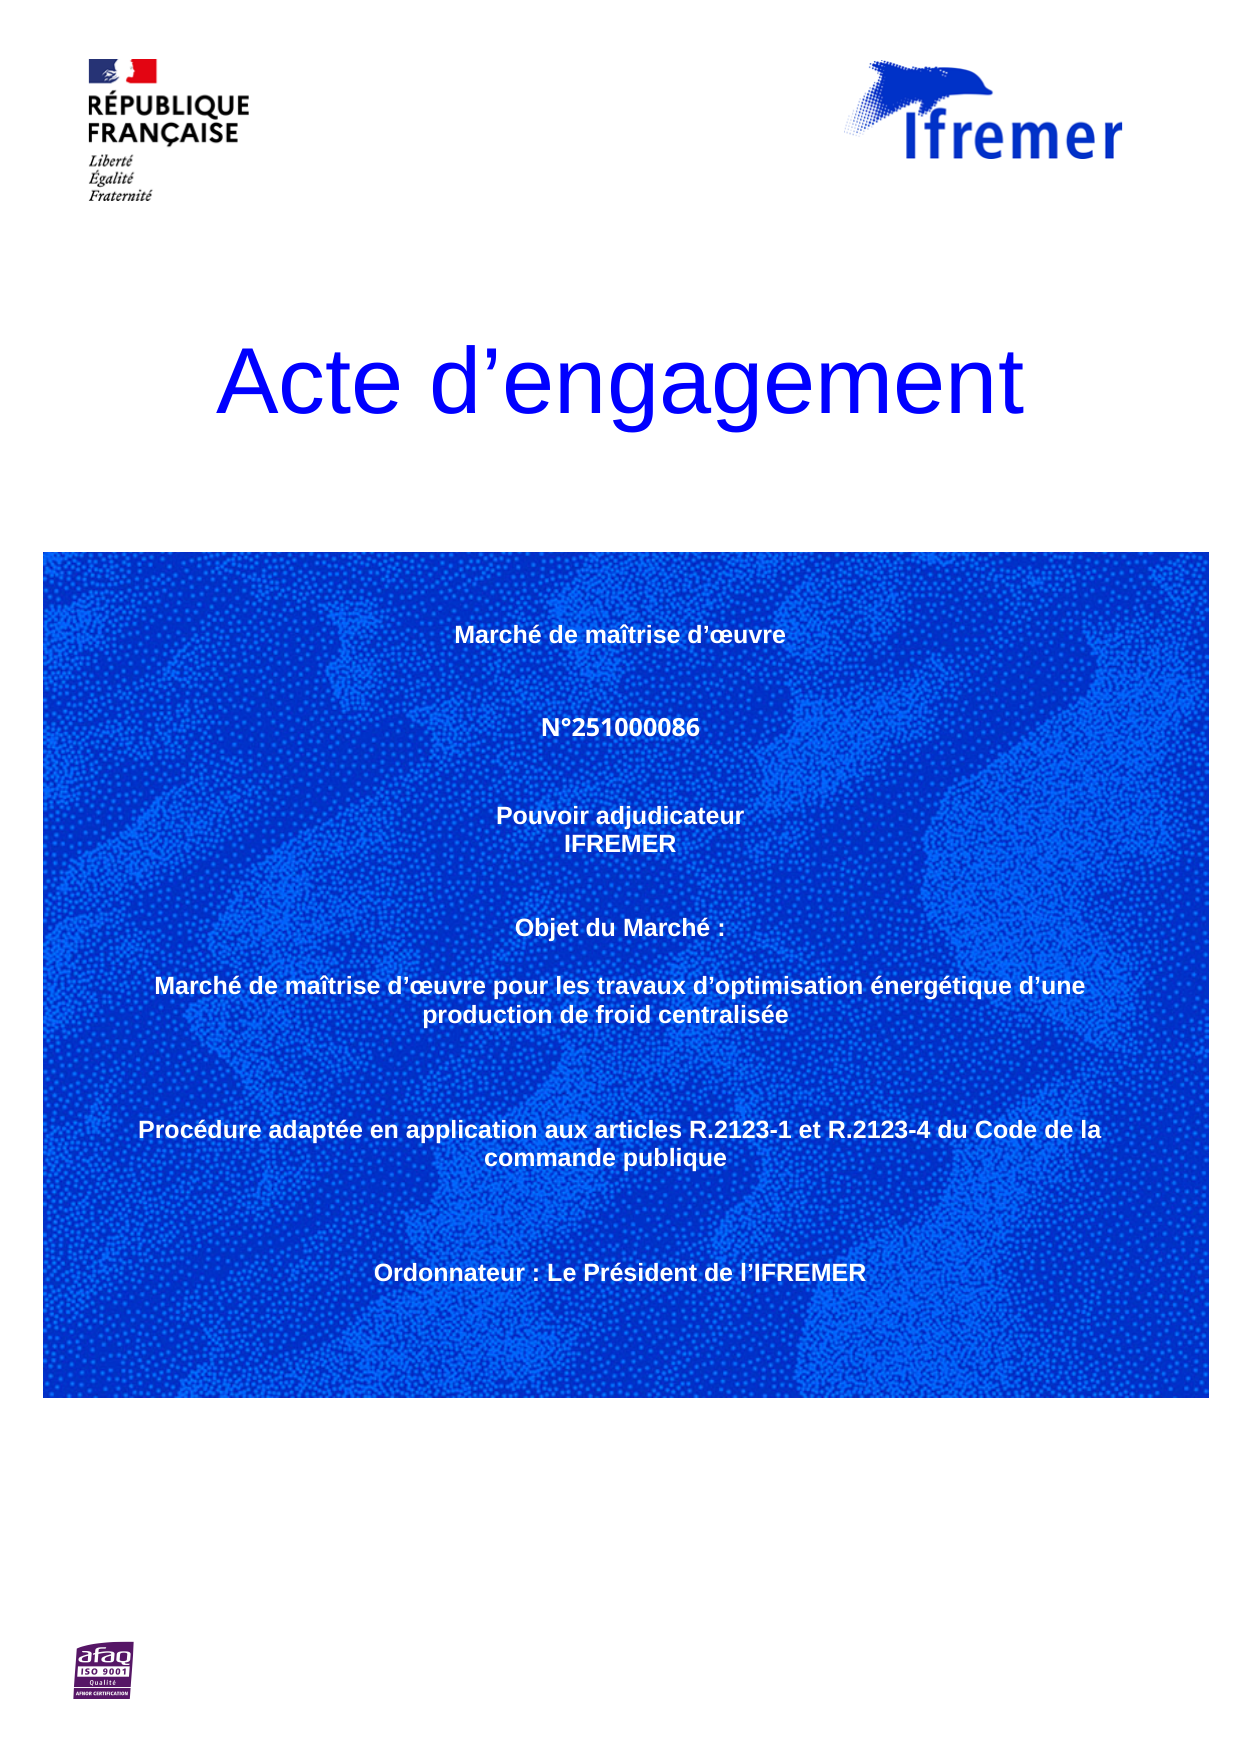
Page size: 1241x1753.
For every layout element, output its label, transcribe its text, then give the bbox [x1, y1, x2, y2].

text Pouvoir adjudicateur [89, 801, 1122, 829]
text Ordonnateur : Le Président de l’IFREMER [89, 1258, 1122, 1287]
text Marché de maîtrise d’œuvre [89, 620, 1122, 649]
text Marché de maîtrise d’œuvre pour les travaux d’optimisation énergétique d’une production de froid centralisée [89, 971, 1122, 1028]
picture [73, 1641, 134, 1699]
text N°251000086 [89, 709, 1122, 743]
picture [844, 60, 1123, 159]
text IFREMER [89, 829, 1122, 858]
picture [43, 552, 1209, 1398]
text Objet du Marché : [89, 913, 1122, 942]
text Acte d’engagement [89, 325, 1122, 433]
picture [88, 59, 249, 201]
text Procédure adaptée en application aux articles R.2123-1 et R.2123-4 du Code de la commande publique [89, 1114, 1122, 1172]
